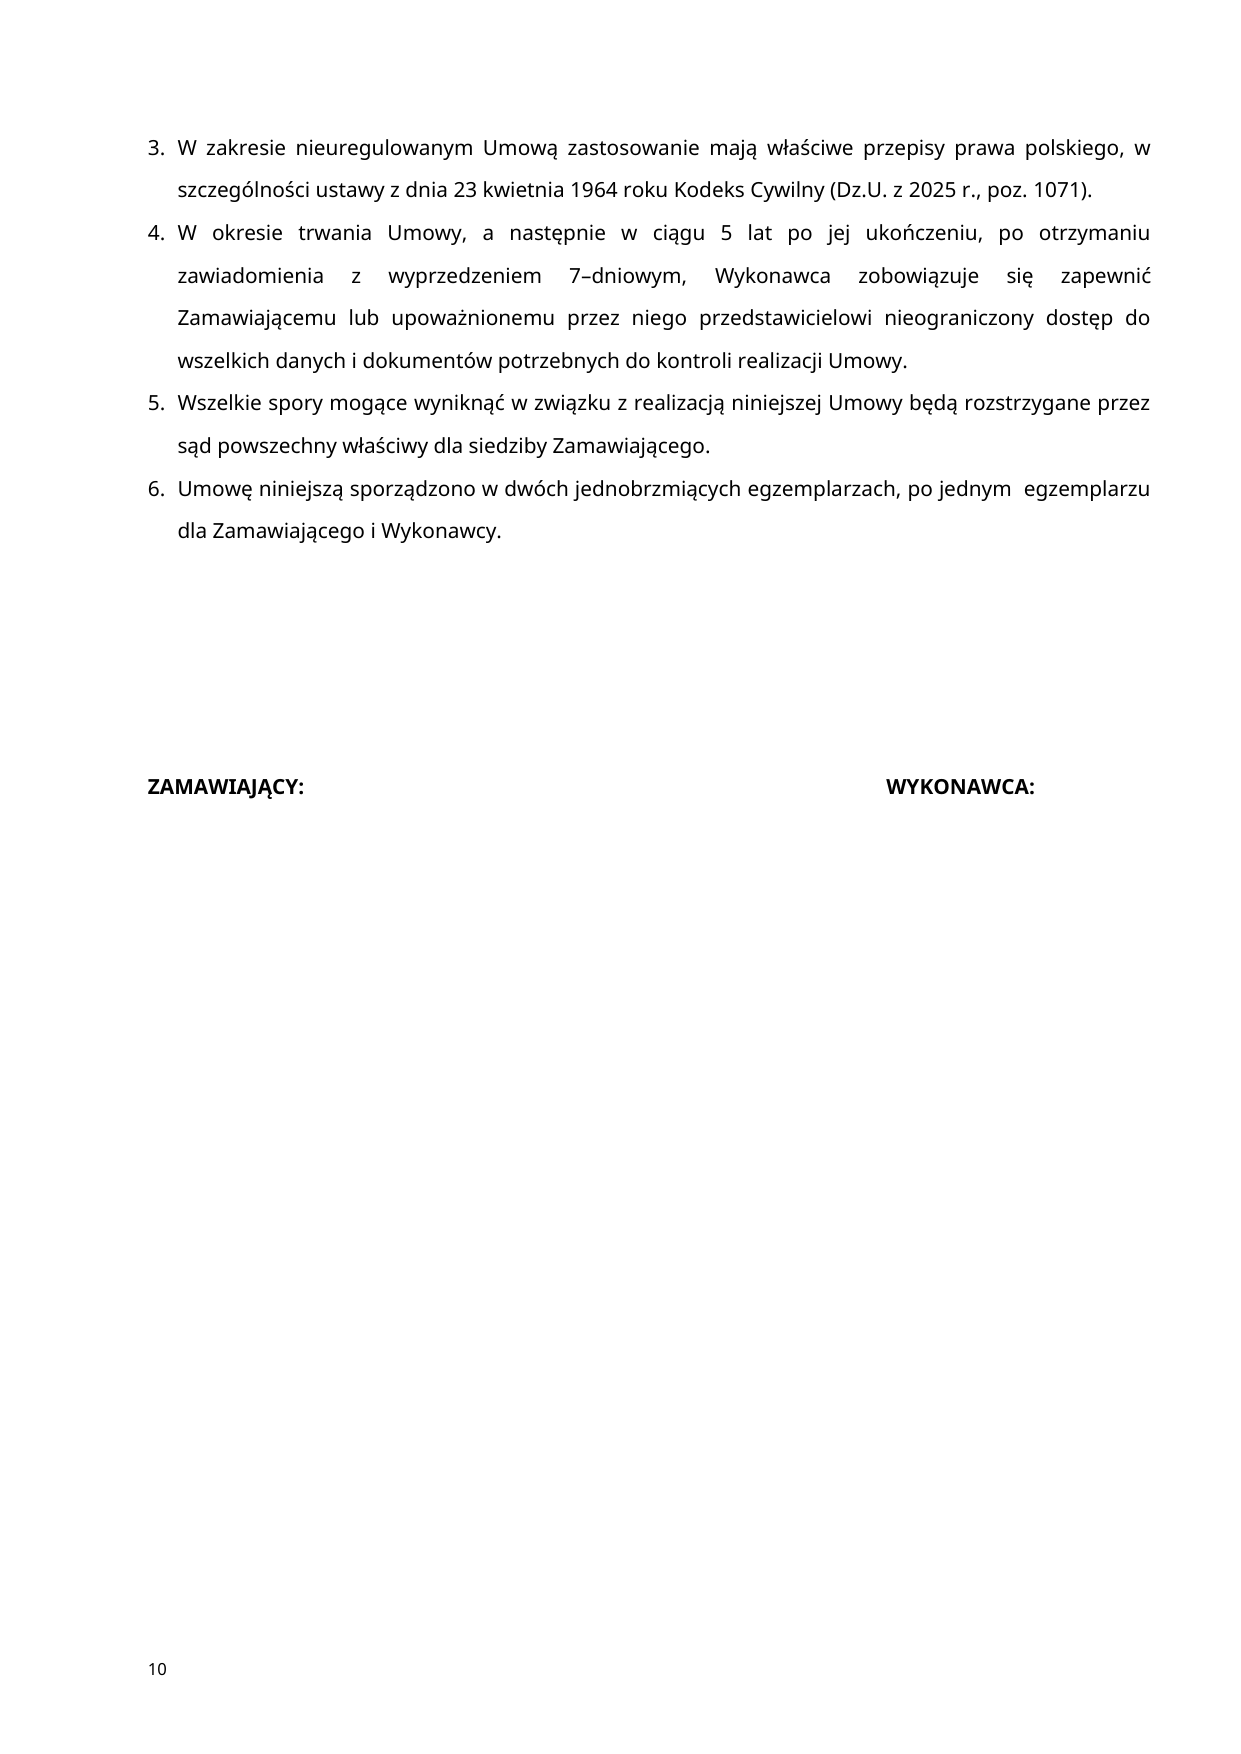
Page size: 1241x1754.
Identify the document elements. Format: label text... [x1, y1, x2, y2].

list Wszelkie spory mogące wyniknąć w związku z realizacją niniejszej Umowy będą rozstrzygane przez sąd powszechny właściwy dla siedziby Zamawiającego. [148, 388, 1152, 459]
text ZAMAWIAJĄCY: WYKONAWCA: [148, 772, 1152, 800]
list W okresie trwania Umowy, a następnie w ciągu 5 lat po jej ukończeniu, po otrzymaniu zawiadomienia z wyprzedzeniem 7–dniowym, Wykonawca zobowiązuje się zapewnić Zamawiającemu lub upoważnionemu przez niego przedstawicielowi nieograniczony dostęp do wszelkich danych i dokumentów potrzebnych do kontroli realizacji Umowy. [148, 218, 1152, 374]
list Umowę niniejszą sporządzono w dwóch jednobrzmiących egzemplarzach, po jednym egzemplarzu dla Zamawiającego i Wykonawcy. [148, 474, 1152, 545]
list W zakresie nieuregulowanym Umową zastosowanie mają właściwe przepisy prawa polskiego, w szczególności ustawy z dnia 23 kwietnia 1964 roku Kodeks Cywilny (Dz.U. z 2025 r., poz. 1071). [148, 133, 1152, 204]
